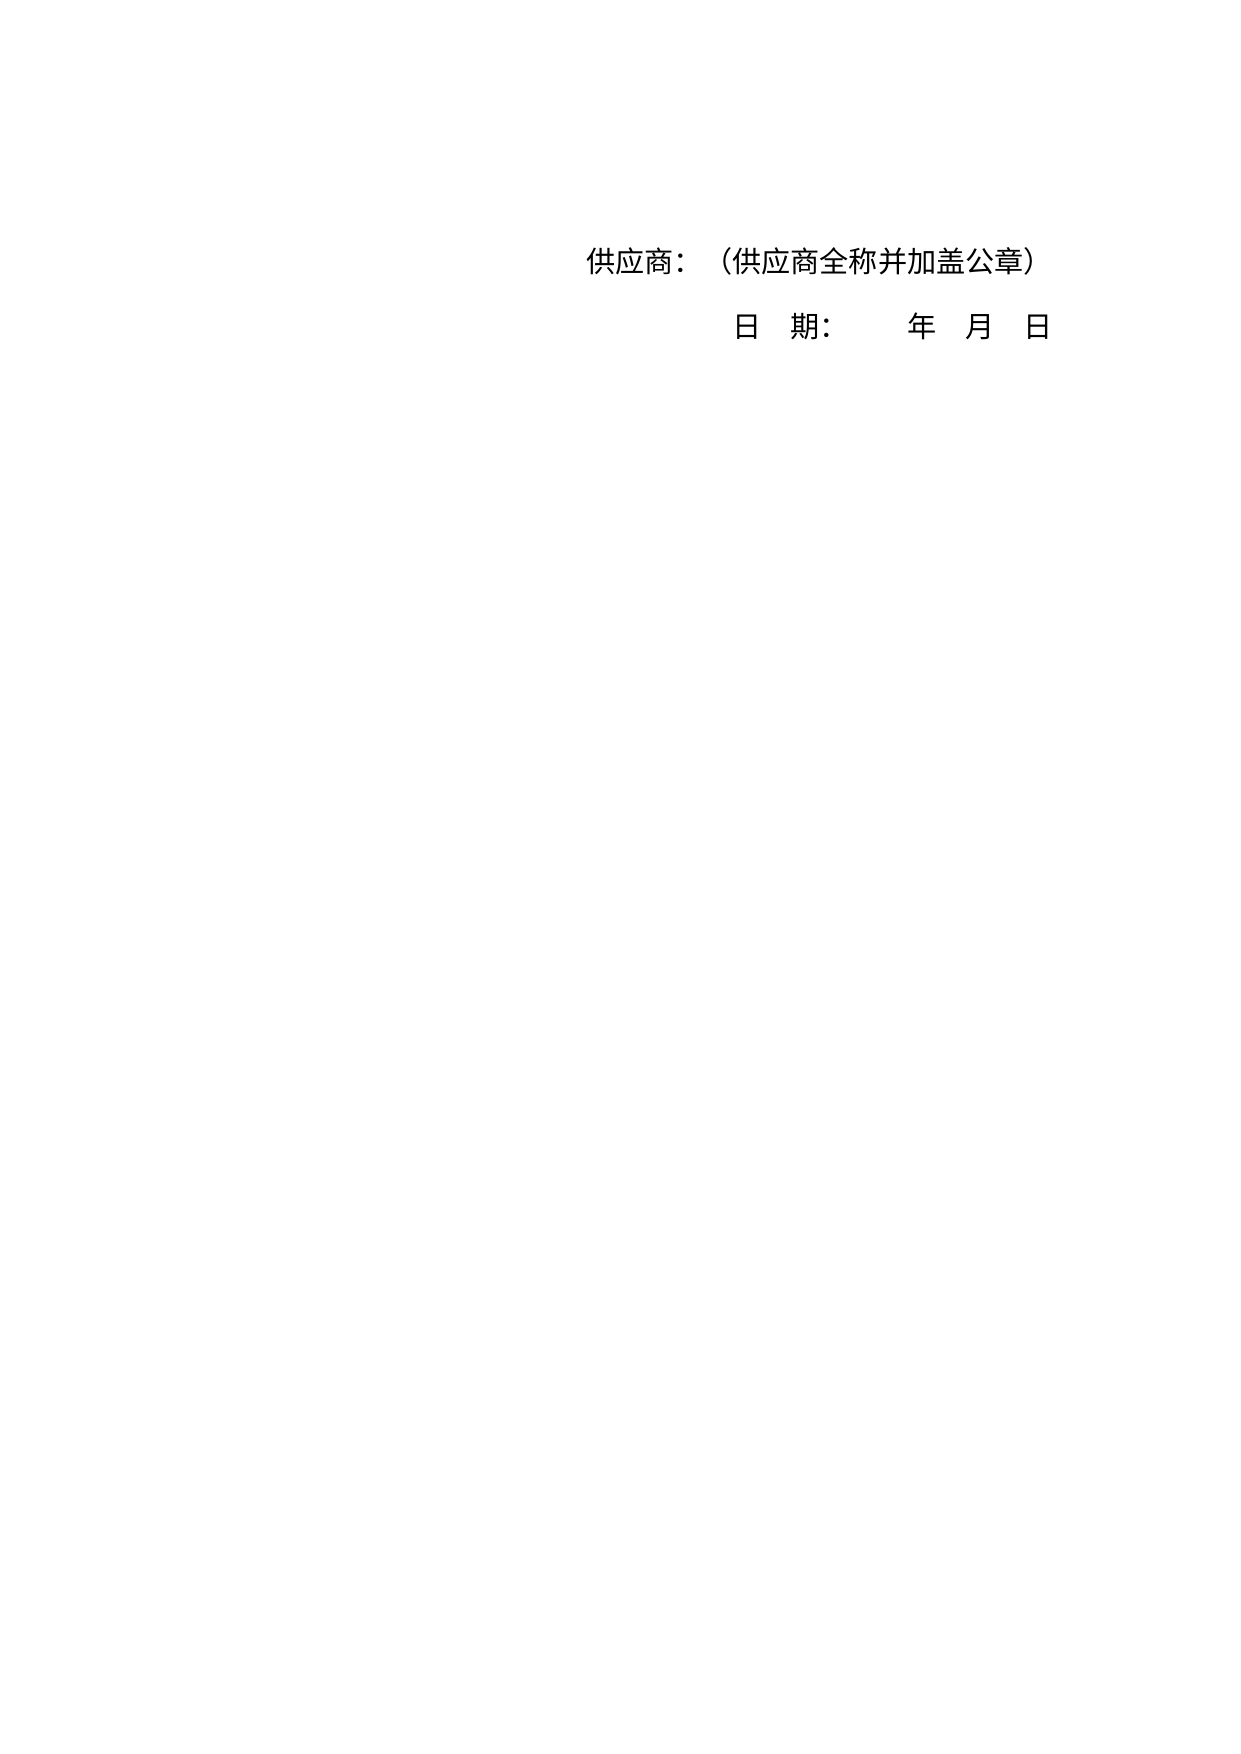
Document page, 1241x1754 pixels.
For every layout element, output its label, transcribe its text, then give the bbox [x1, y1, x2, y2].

text 日 期： 年 月 日 [187, 292, 1053, 357]
text 供应商：（供应商全称并加盖公章） [187, 227, 1053, 292]
